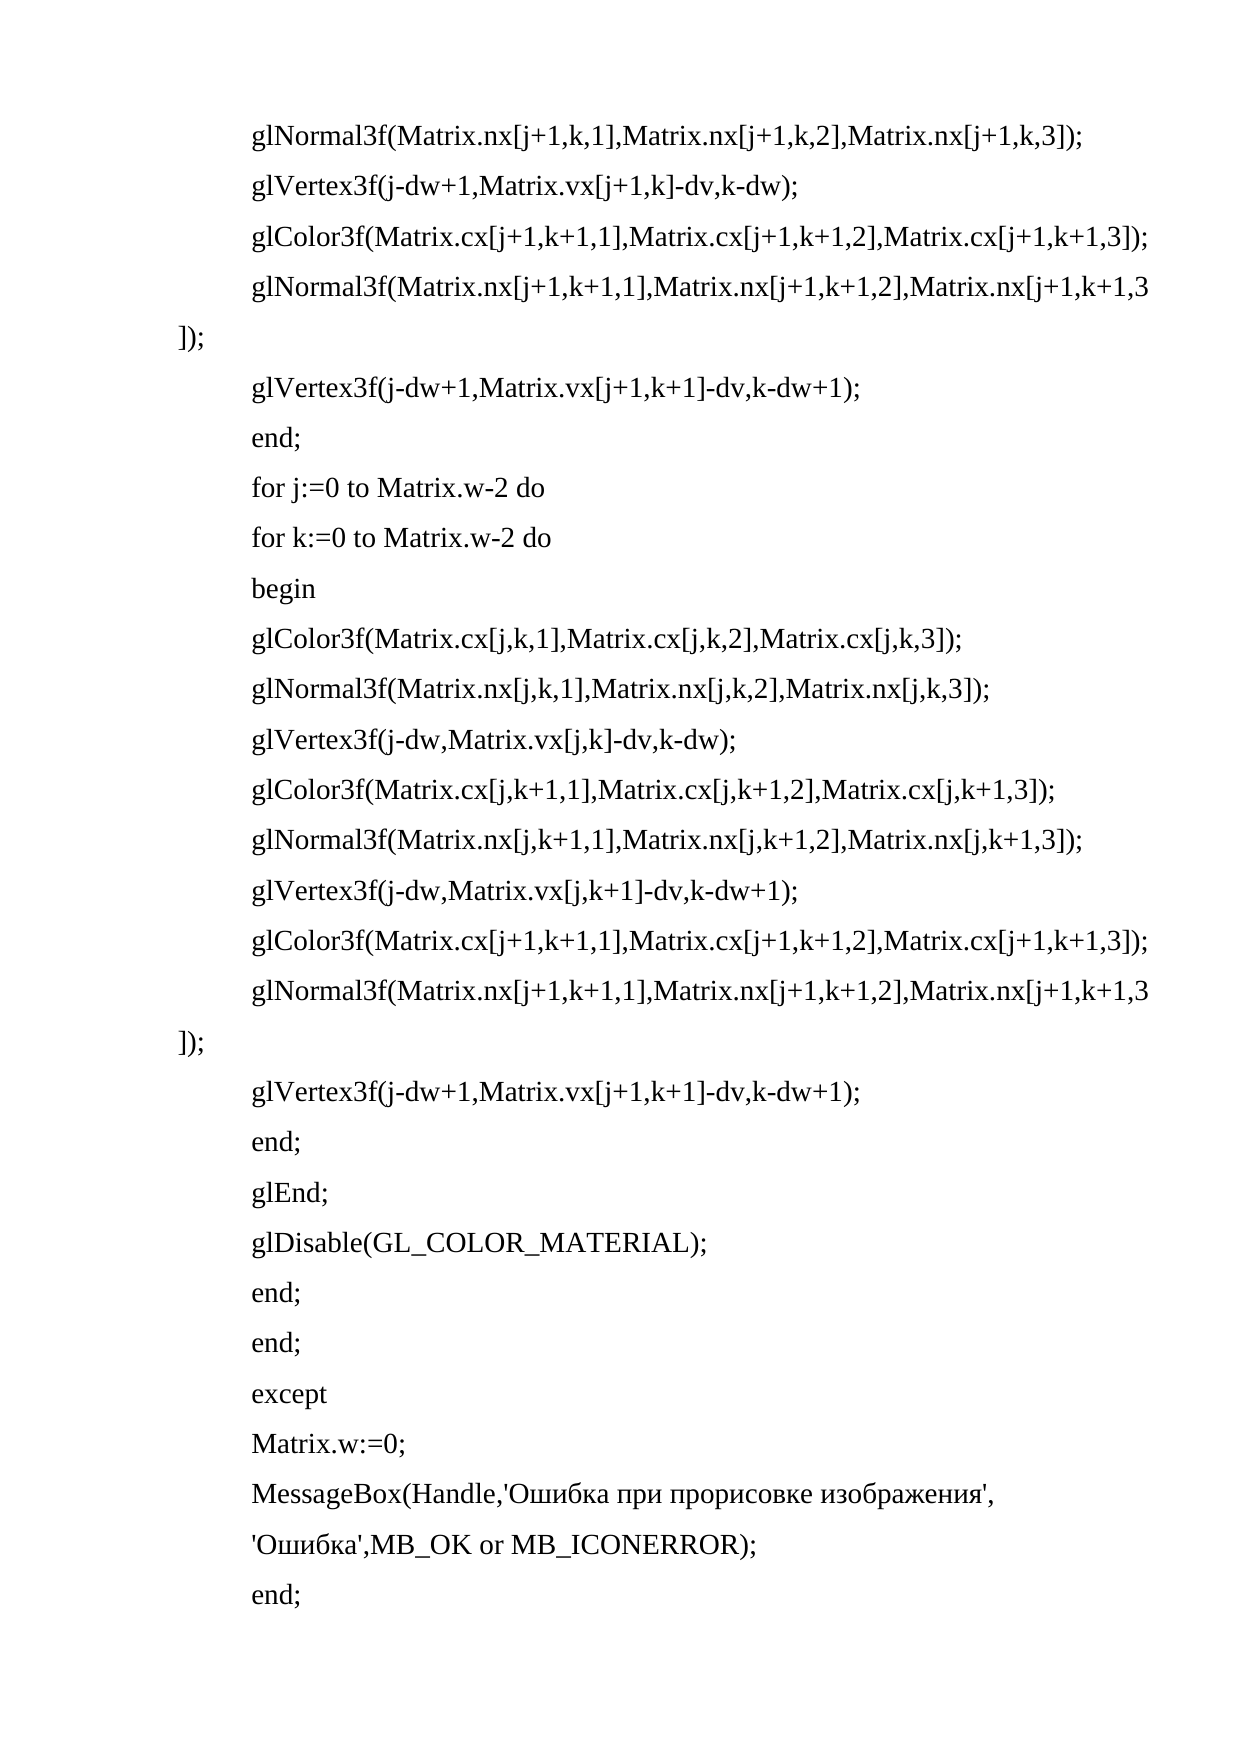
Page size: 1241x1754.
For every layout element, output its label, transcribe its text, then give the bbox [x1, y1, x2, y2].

text glNormal3f(Matrix.nx[j+1,k+1,1],Matrix.nx[j+1,k+1,2],Matrix.nx[j+1,k+1,3]); [177, 269, 1152, 353]
text 'Ошибка',MB_OK or MB_ICONERROR); [177, 1527, 1152, 1560]
text end; [177, 1326, 1152, 1359]
text end; [177, 420, 1152, 453]
text for j:=0 to Matrix.w-2 do [177, 470, 1152, 504]
text end; [177, 1275, 1152, 1309]
text Matrix.w:=0; [177, 1426, 1152, 1460]
text glEnd; [177, 1175, 1152, 1208]
text MessageBox(Handle,'Ошибка при прорисовке изображения', [177, 1477, 1152, 1510]
text end; [177, 1577, 1152, 1611]
text except [177, 1376, 1152, 1409]
text glDisable(GL_COLOR_MATERIAL); [177, 1225, 1152, 1258]
text glNormal3f(Matrix.nx[j,k+1,1],Matrix.nx[j,k+1,2],Matrix.nx[j,k+1,3]); [177, 822, 1152, 856]
text glVertex3f(j-dw,Matrix.vx[j,k+1]-dv,k-dw+1); [177, 873, 1152, 906]
text glVertex3f(j-dw+1,Matrix.vx[j+1,k+1]-dv,k-dw+1); [177, 370, 1152, 403]
text glVertex3f(j-dw+1,Matrix.vx[j+1,k]-dv,k-dw); [177, 168, 1152, 202]
text glColor3f(Matrix.cx[j,k,1],Matrix.cx[j,k,2],Matrix.cx[j,k,3]); [177, 621, 1152, 655]
text glVertex3f(j-dw+1,Matrix.vx[j+1,k+1]-dv,k-dw+1); [177, 1074, 1152, 1108]
text glColor3f(Matrix.cx[j+1,k+1,1],Matrix.cx[j+1,k+1,2],Matrix.cx[j+1,k+1,3]); [177, 923, 1152, 957]
text glColor3f(Matrix.cx[j+1,k+1,1],Matrix.cx[j+1,k+1,2],Matrix.cx[j+1,k+1,3]); [177, 219, 1152, 252]
text glNormal3f(Matrix.nx[j+1,k+1,1],Matrix.nx[j+1,k+1,2],Matrix.nx[j+1,k+1,3]); [177, 973, 1152, 1057]
text for k:=0 to Matrix.w-2 do [177, 521, 1152, 554]
text begin [177, 571, 1152, 604]
text glVertex3f(j-dw,Matrix.vx[j,k]-dv,k-dw); [177, 722, 1152, 755]
text glNormal3f(Matrix.nx[j,k,1],Matrix.nx[j,k,2],Matrix.nx[j,k,3]); [177, 672, 1152, 705]
text glNormal3f(Matrix.nx[j+1,k,1],Matrix.nx[j+1,k,2],Matrix.nx[j+1,k,3]); [177, 118, 1152, 152]
text glColor3f(Matrix.cx[j,k+1,1],Matrix.cx[j,k+1,2],Matrix.cx[j,k+1,3]); [177, 772, 1152, 806]
text end; [177, 1124, 1152, 1158]
